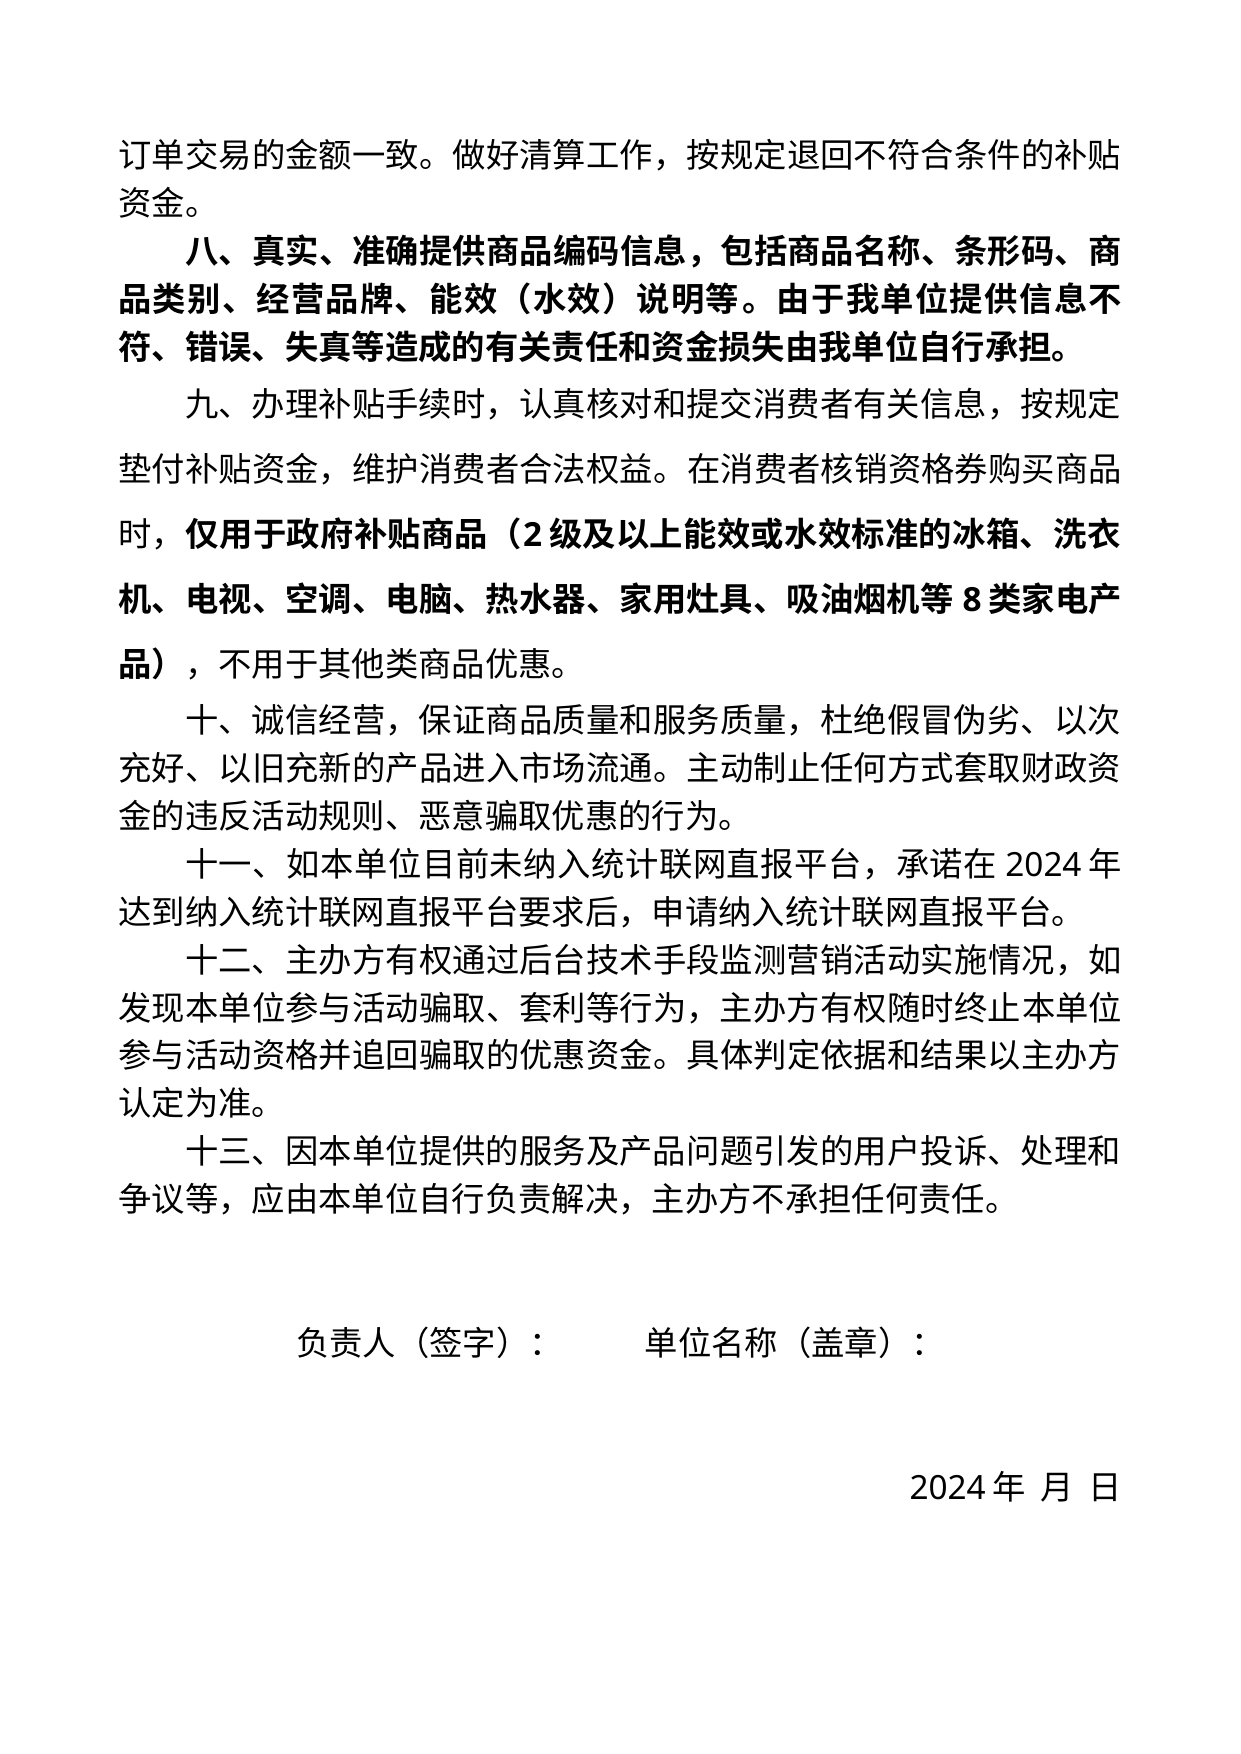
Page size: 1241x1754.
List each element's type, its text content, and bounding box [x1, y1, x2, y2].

text 十一、如本单位目前未纳入统计联网直报平台，承诺在2024年达到纳入统计联网直报平台要求后，申请纳入统计联网直报平台。 [118, 838, 1122, 934]
text 十、诚信经营，保证商品质量和服务质量，杜绝假冒伪劣、以次充好、以旧充新的产品进入市场流通。主动制止任何方式套取财政资金的违反活动规则、恶意骗取优惠的行为。 [118, 694, 1122, 838]
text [118, 129, 1122, 225]
text 2024年 月 日 [118, 1461, 1122, 1509]
text 十三、因本单位提供的服务及产品问题引发的用户投诉、处理和争议等，应由本单位自行负责解决，主办方不承担任何责任。 [118, 1125, 1122, 1221]
subtitle 九、办理补贴手续时，认真核对和提交消费者有关信息，按规定垫付补贴资金，维护消费者合法权益。在消费者核销资格券购买商品时，仅用于政府补贴商品（2级及以上能效或水效标准的冰箱、洗衣机、电视、空调、电脑、热水器、家用灶具、吸油烟机等8类家电产品），不用于其他类商品优惠。 [118, 369, 1122, 694]
text 十二、主办方有权通过后台技术手段监测营销活动实施情况，如发现本单位参与活动骗取、套利等行为，主办方有权随时终止本单位参与活动资格并追回骗取的优惠资金。具体判定依据和结果以主办方认定为准。 [118, 934, 1122, 1125]
text 负责人（签字）： 单位名称（盖章）： [118, 1317, 1122, 1365]
text 八、真实、准确提供商品编码信息，包括商品名称、条形码、商品类别、经营品牌、能效（水效）说明等。由于我单位提供信息不符、错误、失真等造成的有关责任和资金损失由我单位自行承担。 [118, 225, 1122, 369]
